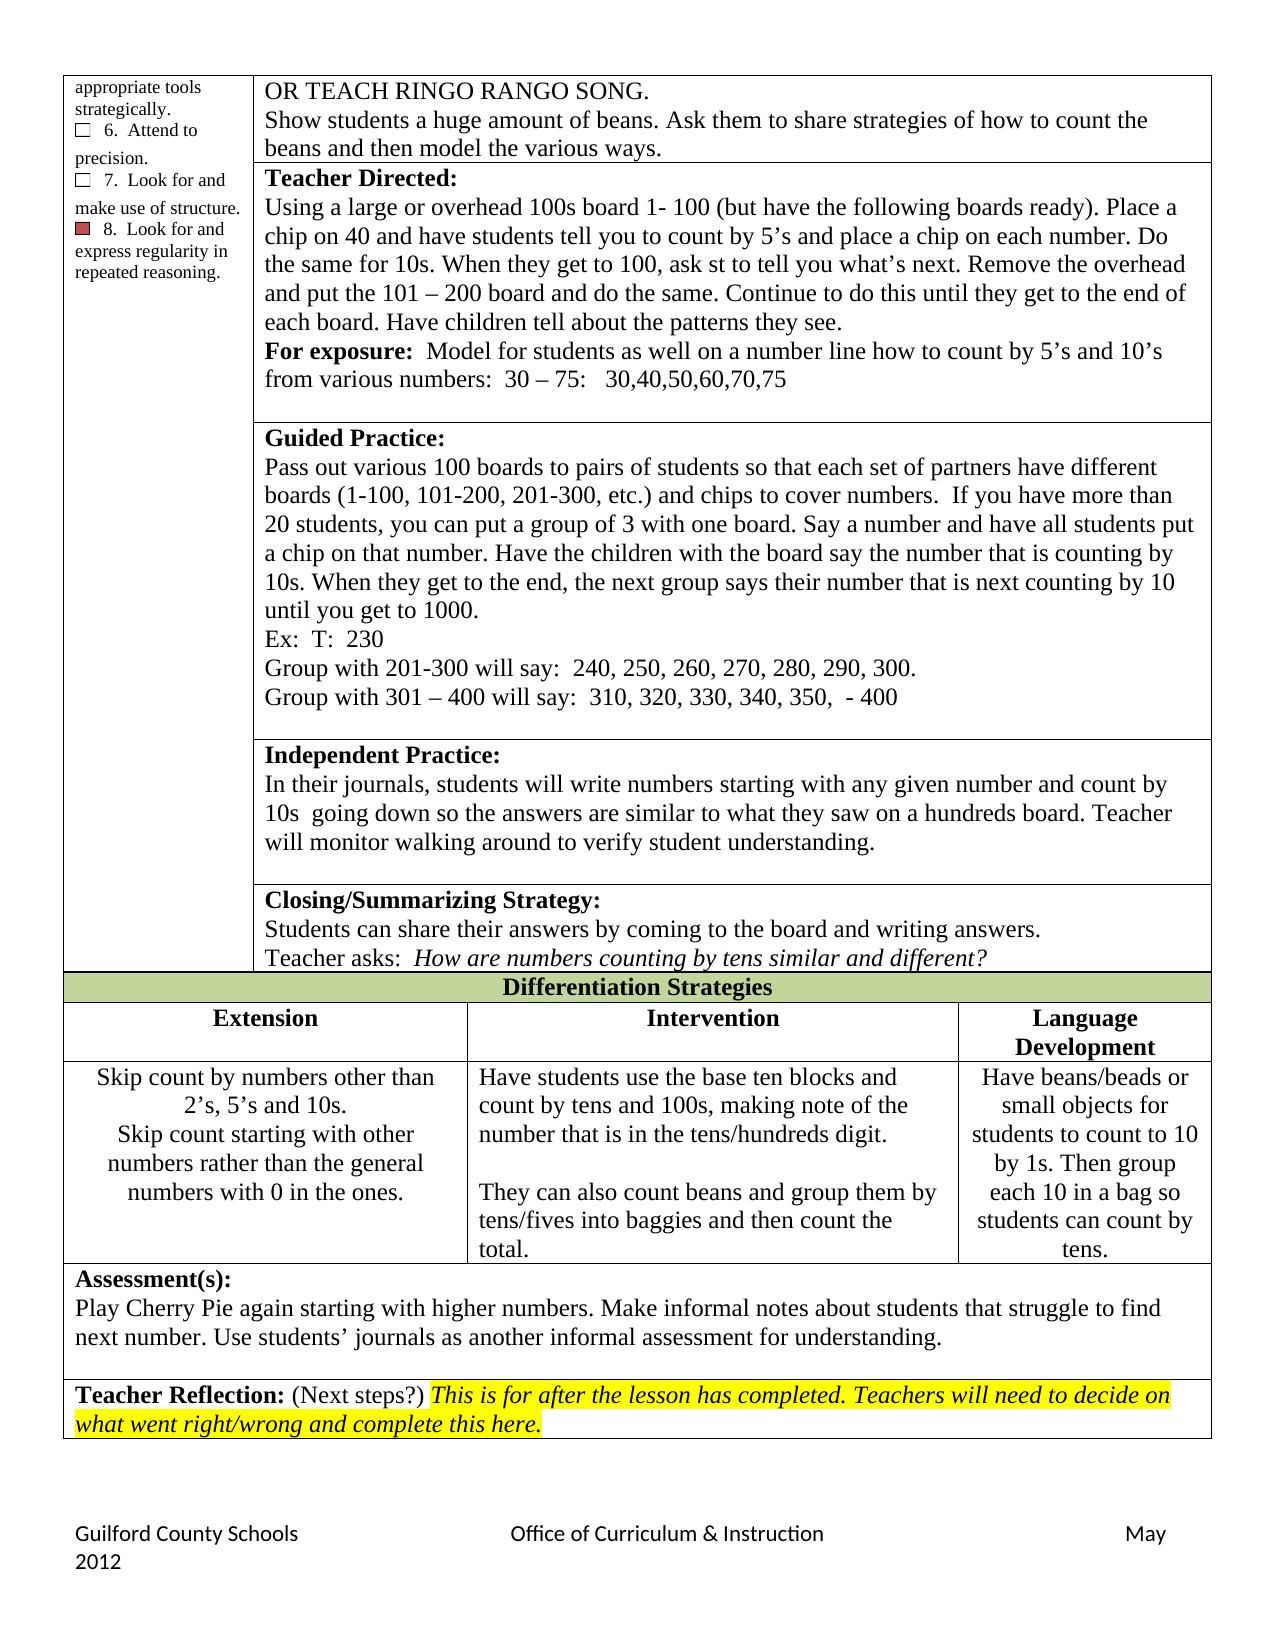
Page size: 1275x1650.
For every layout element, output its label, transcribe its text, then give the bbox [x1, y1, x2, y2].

table_cell Language Development [959, 1003, 1211, 1061]
table_cell Assessment(s): Play Cherry Pie again starting with higher numbers. Make informal notes about students that struggle to find next number. Use students’ journals as another informal assessment for understanding. [64, 1264, 1211, 1379]
picture [75, 123, 91, 137]
table_cell Teacher Reflection: (Next steps?) This is for after the lesson has completed. Teachers will need to decide on what went right/wrong and complete this here. [64, 1380, 430, 1438]
table_cell Independent Practice: In their journals, students will write numbers starting with any given number and count by 10s going down so the answers are similar to what they saw on a hundreds board. Teacher will monitor walking around to verify student understanding. [254, 740, 1211, 884]
picture [75, 173, 91, 187]
table_cell Extension [64, 1003, 467, 1061]
table_cell Skip count by numbers other than 2’s, 5’s and 10s. Skip count starting with other numbers rather than the general numbers with 0 in the ones. [64, 1062, 467, 1263]
table_cell Closing/Summarizing Strategy: Students can share their answers by coming to the board and writing answers. Teacher asks: How are numbers counting by tens similar and different? [254, 885, 1211, 971]
table_cell Have beans/beads or small objects for students to count to 10 by 1s. Then group each 10 in a bag so students can count by tens. [959, 1062, 1211, 1263]
table_cell Teacher Reflection: (Next steps?) This is for after the lesson has completed. Teachers will need to decide on what went right/wrong and complete this here. [542, 1380, 1211, 1438]
table_cell Guided Practice: Pass out various 100 boards to pairs of students so that each set of partners have different boards (1-100, 101-200, 201-300, etc.) and chips to cover numbers. If you have more than 20 students, you can put a group of 3 with one board. Say a number and have all students put a chip on that number. Have the children with the board say the number that is counting by 10s. When they get to the end, the next group says their number that is next counting by 10 until you get to 1000. Ex: T: 230 Group with 201-300 will say: 240, 250, 260, 270, 280, 290, 300. Group with 301 – 400 will say: 310, 320, 330, 340, 350, - 400 [254, 423, 1211, 739]
table_cell Differentiation Strategies [64, 973, 1211, 1002]
table_cell Teacher Directed: Using a large or overhead 100s board 1- 100 (but have the following boards ready). Place a chip on 40 and have students tell you to count by 5’s and place a chip on each number. Do the same for 10s. When they get to 100, ask st to tell you what’s next. Remove the overhead and put the 101 – 200 board and do the same. Continue to do this until they get to the end of each board. Have children tell about the patterns they see. For exposure: Model for students as well on a number line how to count by 5’s and 10’s from various numbers: 30 – 75: 30,40,50,60,70,75 [254, 163, 1211, 422]
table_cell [254, 76, 1211, 162]
table_cell Intervention [468, 1003, 958, 1061]
table_cell Have students use the base ten blocks and count by tens and 100s, making note of the number that is in the tens/hundreds digit. They can also count beans and group them by tens/fives into baggies and then count the total. [468, 1062, 958, 1263]
